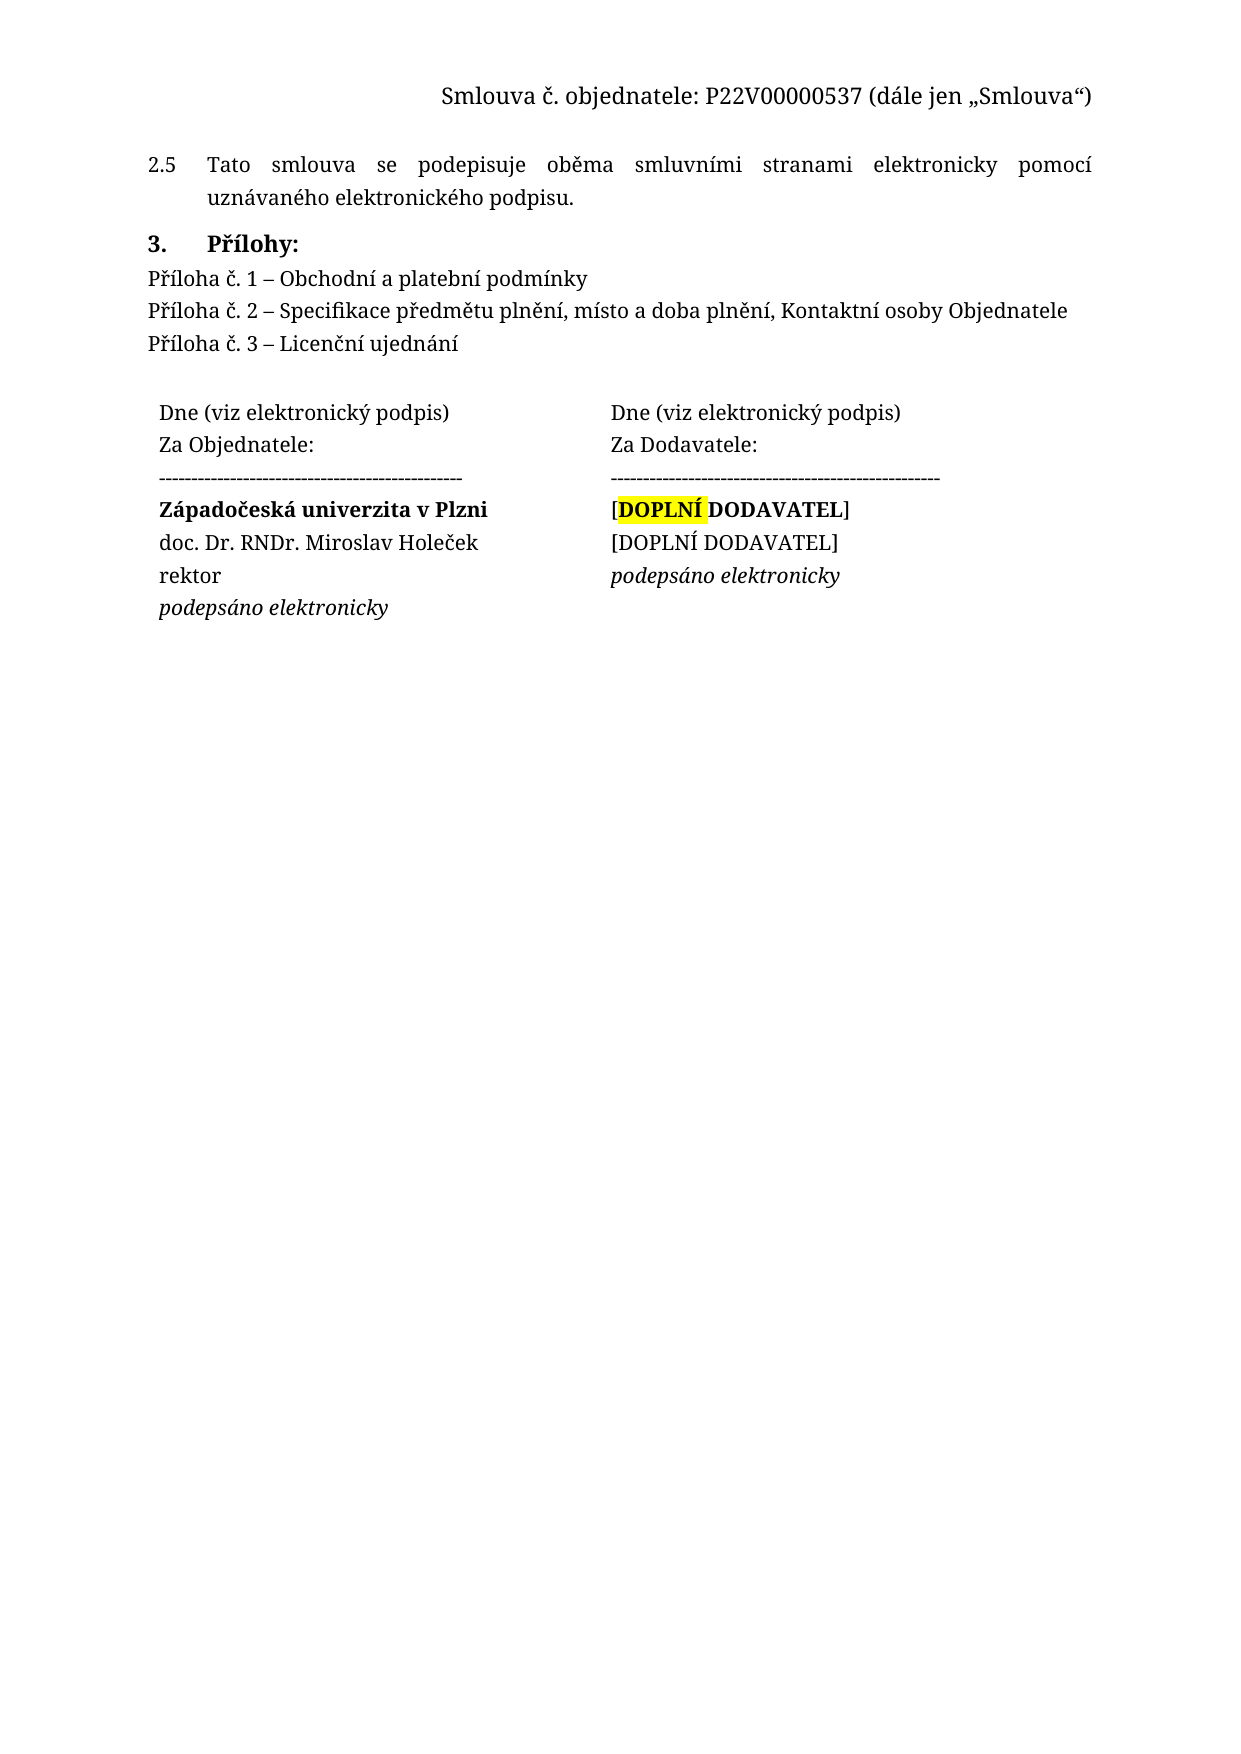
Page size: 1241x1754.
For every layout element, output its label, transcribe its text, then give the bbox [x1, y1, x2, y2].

text Příloha č. 1 – Obchodní a platební podmínky [148, 264, 1092, 292]
table_header Dne (viz elektronický podpis) Za Dodavatele: --------------------------------------------------- [DOPLNÍ DODAVATEL] [DOPLNÍ DODAVATEL] podepsáno elektronicky [599, 398, 1051, 626]
text Příloha č. 2 – Specifikace předmětu plnění, místo a doba plnění, Kontaktní osoby Objednatele [148, 297, 1092, 325]
text Příloha č. 3 – Licenční ujednání [148, 329, 1092, 358]
list Přílohy: [148, 228, 1092, 259]
table_header Dne (viz elektronický podpis) Za Objednatele: ----------------------------------------------- Západočeská univerzita v Plzni doc. Dr. RNDr. Miroslav Holeček rektor podepsáno elektronicky [148, 398, 599, 626]
list Tato smlouva se podepisuje oběma smluvními stranami elektronicky pomocí uznávaného elektronického podpisu. [148, 150, 1092, 211]
